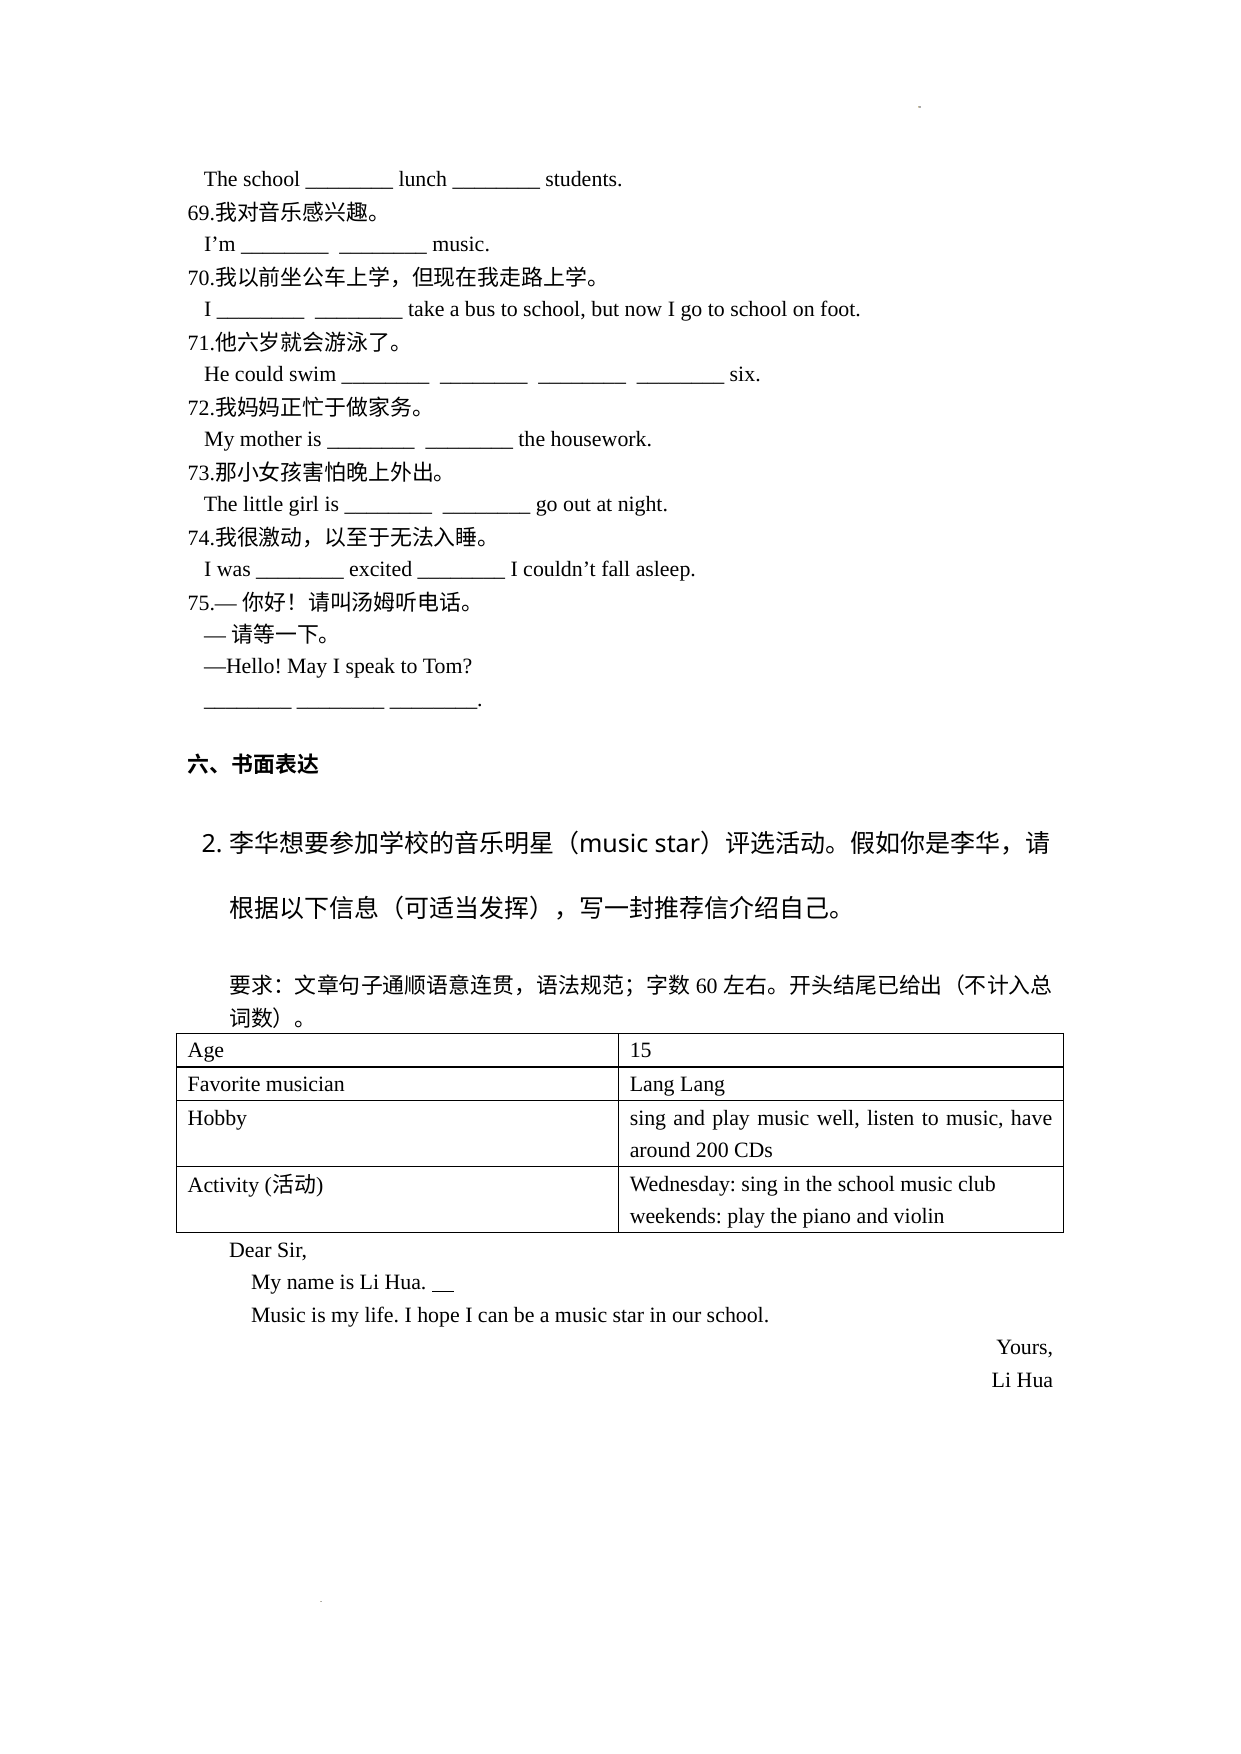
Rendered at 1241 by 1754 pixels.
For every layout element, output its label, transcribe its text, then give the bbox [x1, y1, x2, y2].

text 69.我对音乐感兴趣。 [187, 194, 1053, 227]
text ________ ________ ________. [187, 682, 1053, 714]
text Music is my life. I hope I can be a music star in our school. [229, 1298, 1053, 1331]
text 六、书面表达 [187, 747, 1053, 779]
text 70.我以前坐公车上学，但现在我走路上学。 [187, 259, 1053, 292]
text 要求：文章句子通顺语意连贯，语法规范；字数 60 左右。开头结尾已给出（不计入总词数）。 [229, 968, 1053, 1033]
text I ________ ________ take a bus to school, but now I go to school on foot. [187, 292, 1053, 324]
table_cell Hobby [177, 1101, 618, 1166]
text I was ________ excited ________ I couldn’t fall asleep. [187, 552, 1053, 584]
table_header Age [177, 1034, 618, 1066]
text 73.那小女孩害怕晚上外出。 [187, 454, 1053, 487]
text My mother is ________ ________ the housework. [187, 422, 1053, 454]
table_cell Lang Lang [619, 1068, 1063, 1100]
text 74.我很激动，以至于无法入睡。 [187, 519, 1053, 552]
text Yours, [229, 1331, 1053, 1363]
table_header 15 [619, 1034, 1063, 1066]
text Dear Sir, [229, 1233, 1053, 1266]
text 72.我妈妈正忙于做家务。 [187, 389, 1053, 422]
text —Hello! May I speak to Tom? [187, 649, 1053, 682]
text My name is Li Hua. [229, 1266, 1053, 1298]
table_cell Favorite musician [177, 1068, 618, 1100]
text Li Hua [229, 1363, 1053, 1396]
text He could swim ________ ________ ________ ________ six. [187, 357, 1053, 389]
text 71.他六岁就会游泳了。 [187, 324, 1053, 357]
text — 请等一下。 [187, 617, 1053, 649]
text The little girl is ________ ________ go out at night. [187, 487, 1053, 519]
table_cell Activity (活动) [177, 1167, 618, 1232]
text 李华想要参加学校的音乐明星（music star）评选活动。假如你是李华，请根据以下信息（可适当发挥），写一封推荐信介绍自己。 [229, 809, 1053, 939]
table_cell sing and play music well, listen to music, have around 200 CDs [619, 1101, 1063, 1166]
text I’m ________ ________ music. [187, 227, 1053, 259]
table_cell Wednesday: sing in the school music club weekends: play the piano and violin [619, 1167, 1063, 1232]
text 75.— 你好！请叫汤姆听电话。 [187, 584, 1053, 617]
text The school ________ lunch ________ students. [187, 162, 1053, 194]
